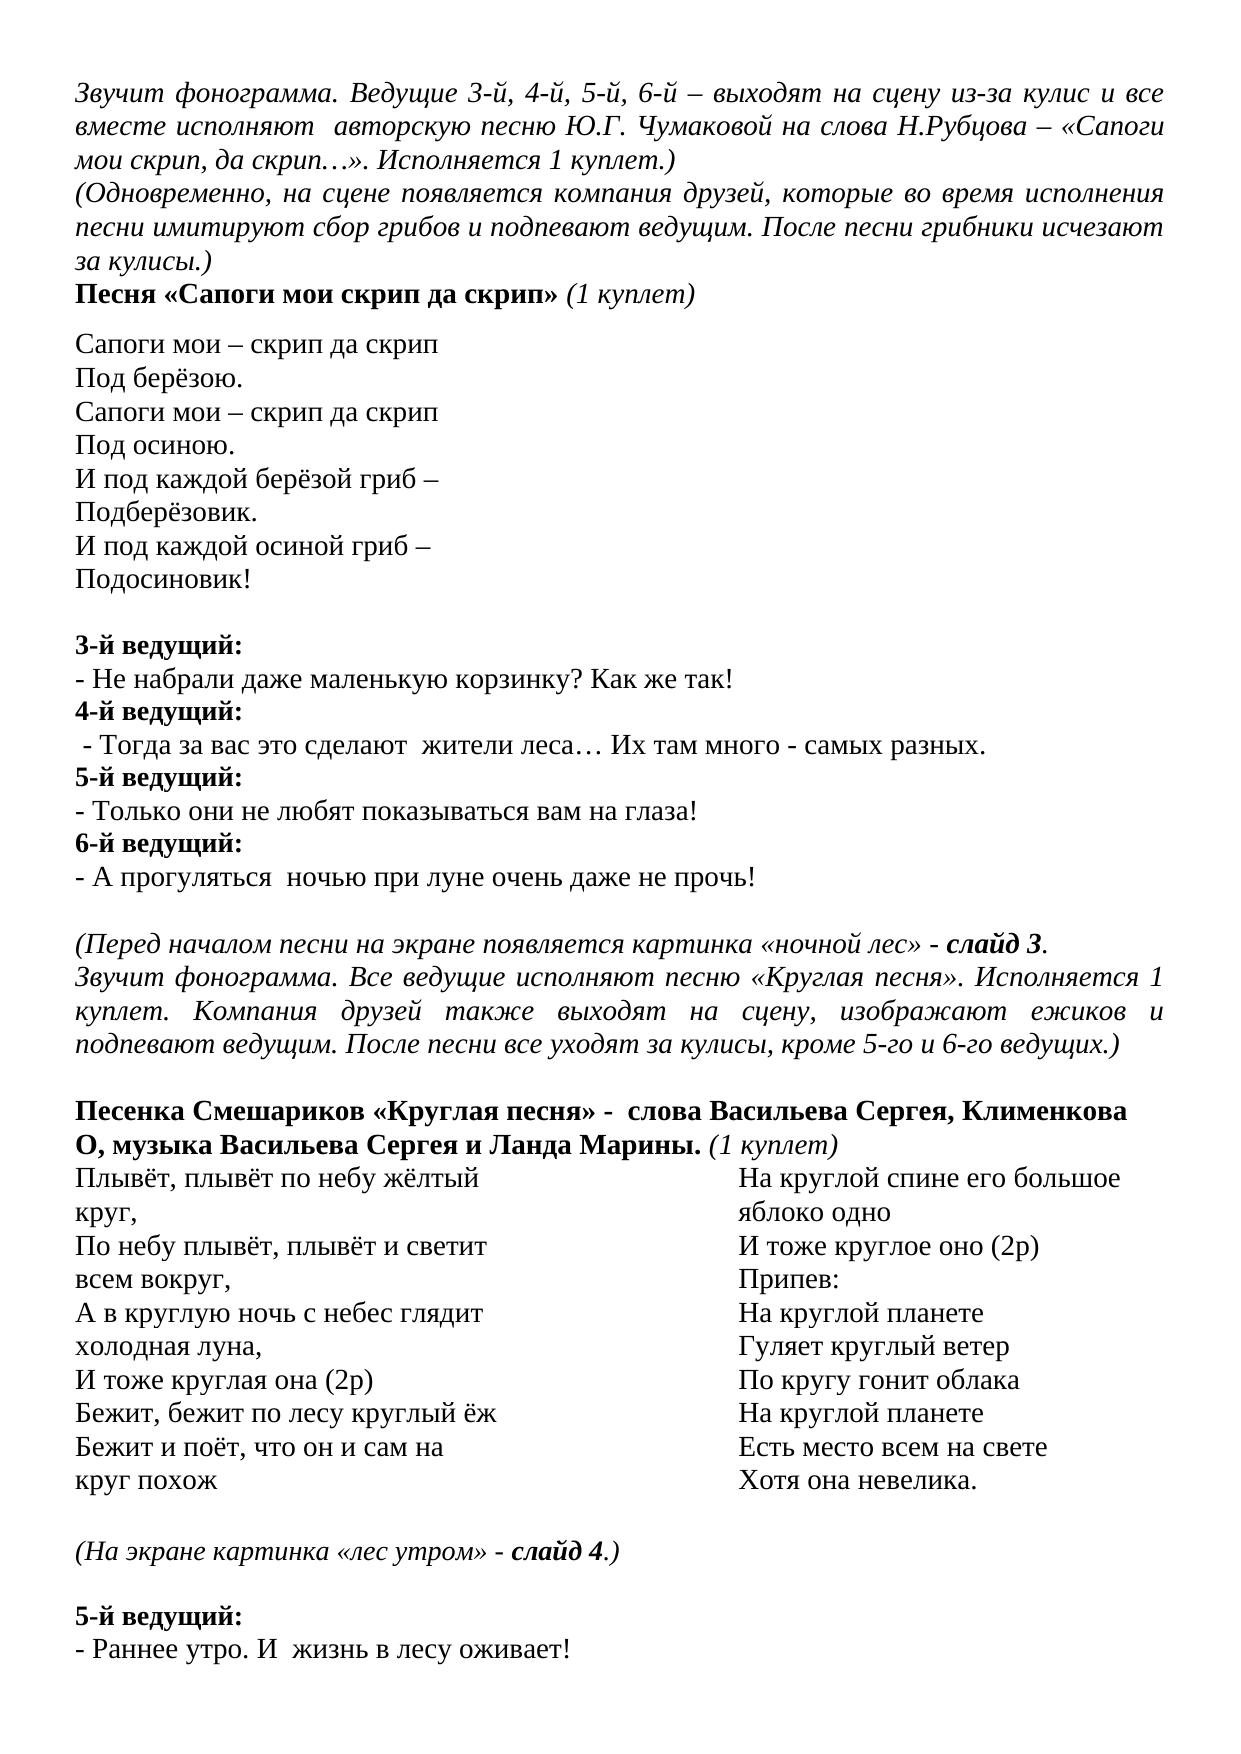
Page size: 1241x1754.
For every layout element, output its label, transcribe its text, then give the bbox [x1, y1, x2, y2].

text Плывёт, плывёт по небу жёлтый круг, По небу плывёт, плывёт и светит всем вокруг, А в круглую ночь с небес глядит холодная луна, И тоже круглая она (2р) Бежит, бежит по лесу круглый ёж Бежит и поёт, что он и сам на круг похож На круглой спине его большое яблоко одно И тоже круглое оно (2р) Припев: На круглой планете Гуляет круглый ветер По кругу гонит облака На круглой планете Есть место всем на свете Хотя она невелика. [738, 1161, 1165, 1496]
text (Одновременно, на сцене появляется компания друзей, которые во время исполнения песни имитируют сбор грибов и подпевают ведущим. После песни грибники исчезают за кулисы.) [75, 176, 1165, 276]
text - Не набрали даже маленькую корзинку? Как же так! [75, 661, 1165, 694]
text И под каждой осиной гриб – [75, 528, 1165, 561]
text 5-й ведущий: [75, 760, 1165, 793]
text Под берёзою. [75, 360, 1165, 394]
text - Только они не любят показываться вам на глаза! [75, 793, 1165, 826]
text И под каждой берёзой гриб – [75, 461, 1165, 494]
text Звучит фонограмма. Все ведущие исполняют песню «Круглая песня». Исполняется 1 куплет. Компания друзей также выходят на сцену, изображают ежиков и подпевают ведущим. После песни все уходят за кулисы, кроме 5-го и 6-го ведущих.) [75, 959, 1165, 1060]
text Звучит фонограмма. Ведущие 3-й, 4-й, 5-й, 6-й – выходят на сцену из-за кулис и все вместе исполняют авторскую песню Ю.Г. Чумаковой на слова Н.Рубцова – «Сапоги мои скрип, да скрип…». Исполняется 1 куплет.) [75, 75, 1165, 176]
text - Тогда за вас это сделают жители леса… Их там много - самых разных. [75, 727, 1165, 760]
text 5-й ведущий: [75, 1599, 1165, 1631]
text (На экране картинка «лес утром» - слайд 4.) [75, 1534, 1165, 1567]
text Сапоги мои – скрип да скрип [75, 327, 1165, 360]
text - А прогуляться ночью при луне очень даже не прочь! [75, 859, 1165, 892]
text Под осиною. [75, 427, 1165, 461]
text 6-й ведущий: [75, 826, 1165, 859]
text Подберёзовик. [75, 494, 1165, 528]
text Сапоги мои – скрип да скрип [75, 394, 1165, 427]
text (Перед началом песни на экране появляется картинка «ночной лес» - слайд 3. [75, 926, 1165, 959]
text - Раннее утро. И жизнь в лесу оживает! [75, 1631, 1165, 1665]
text Песенка Смешариков «Круглая песня» - слова Васильева Сергея, Клименкова О, музыка Васильева Сергея и Ланда Марины. (1 куплет) [75, 1093, 1165, 1161]
text 3-й ведущий: [75, 628, 1165, 661]
text Песня «Сапоги мои скрип да скрип» (1 куплет) [75, 276, 1165, 310]
text Плывёт, плывёт по небу жёлтый круг, По небу плывёт, плывёт и светит всем вокруг, А в круглую ночь с небес глядит холодная луна, И тоже круглая она (2р) Бежит, бежит по лесу круглый ёж Бежит и поёт, что он и сам на круг похож На круглой спине его большое яблоко одно И тоже круглое оно (2р) Припев: На круглой планете Гуляет круглый ветер По кругу гонит облака На круглой планете Есть место всем на свете Хотя она невелика. [75, 1161, 502, 1496]
text 4-й ведущий: [75, 694, 1165, 727]
text Подосиновик! [75, 561, 1165, 595]
